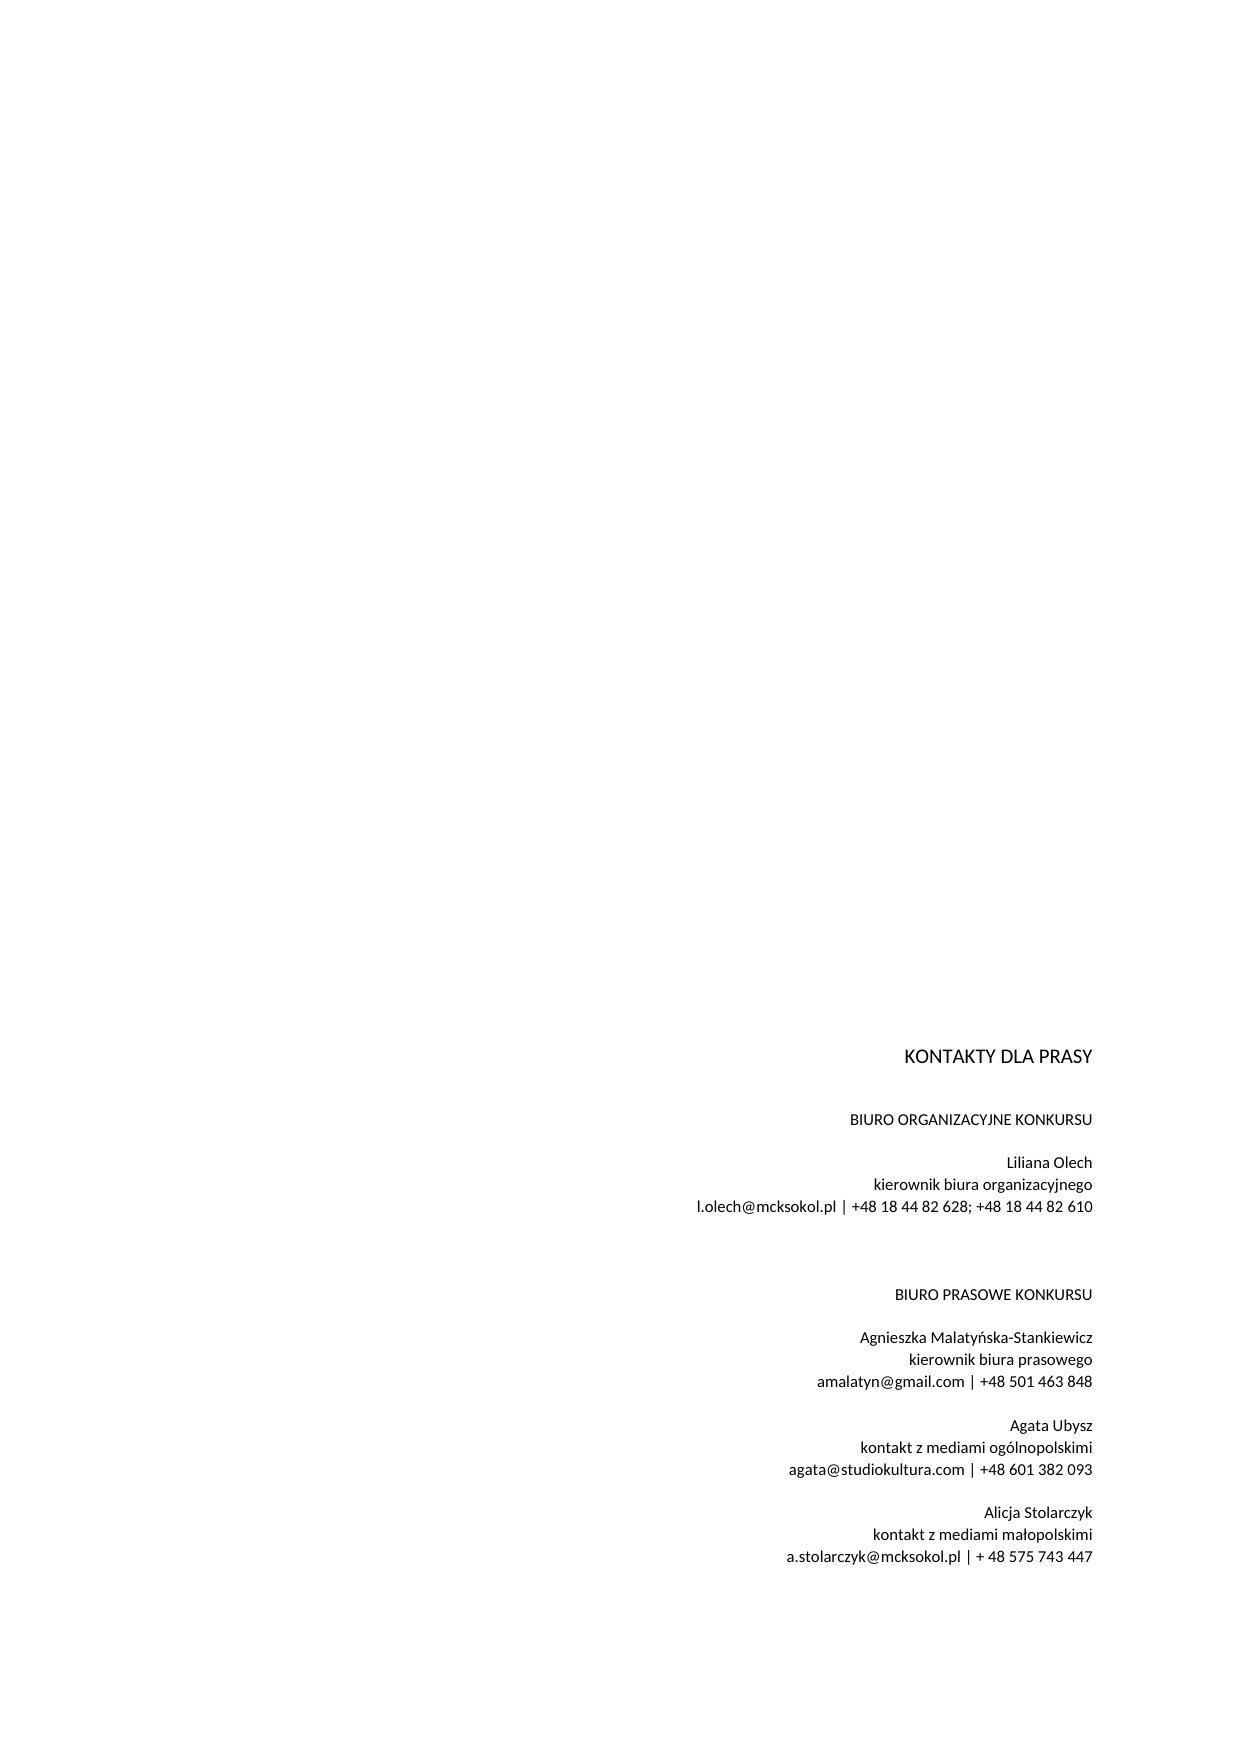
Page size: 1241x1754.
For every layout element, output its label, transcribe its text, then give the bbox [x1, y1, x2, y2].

text agata@studiokultura.com | +48 601 382 093 [148, 1459, 1092, 1479]
text kontakt z mediami ogólnopolskimi [148, 1437, 1092, 1457]
text KONTAKTY DLA PRASY [148, 1043, 1092, 1068]
text amalatyn@gmail.com | +48 501 463 848 [148, 1372, 1092, 1392]
text kontakt z mediami małopolskimi [148, 1525, 1092, 1545]
text BIURO ORGANIZACYJNE KONKURSU [148, 1109, 1092, 1129]
text kierownik biura prasowego [148, 1350, 1092, 1370]
text BIURO PRASOWE KONKURSU [148, 1284, 1092, 1304]
text kierownik biura organizacyjnego [148, 1175, 1092, 1195]
text Liliana Olech [148, 1153, 1092, 1173]
text Alicja Stolarczyk [148, 1503, 1092, 1523]
text l.olech@mcksokol.pl | +48 18 44 82 628; +48 18 44 82 610 [148, 1197, 1092, 1217]
text Agata Ubysz [148, 1415, 1092, 1436]
text a.stolarczyk@mcksokol.pl | + 48 575 743 447 [148, 1547, 1092, 1567]
text Agnieszka Malatyńska-Stankiewicz [148, 1328, 1092, 1348]
